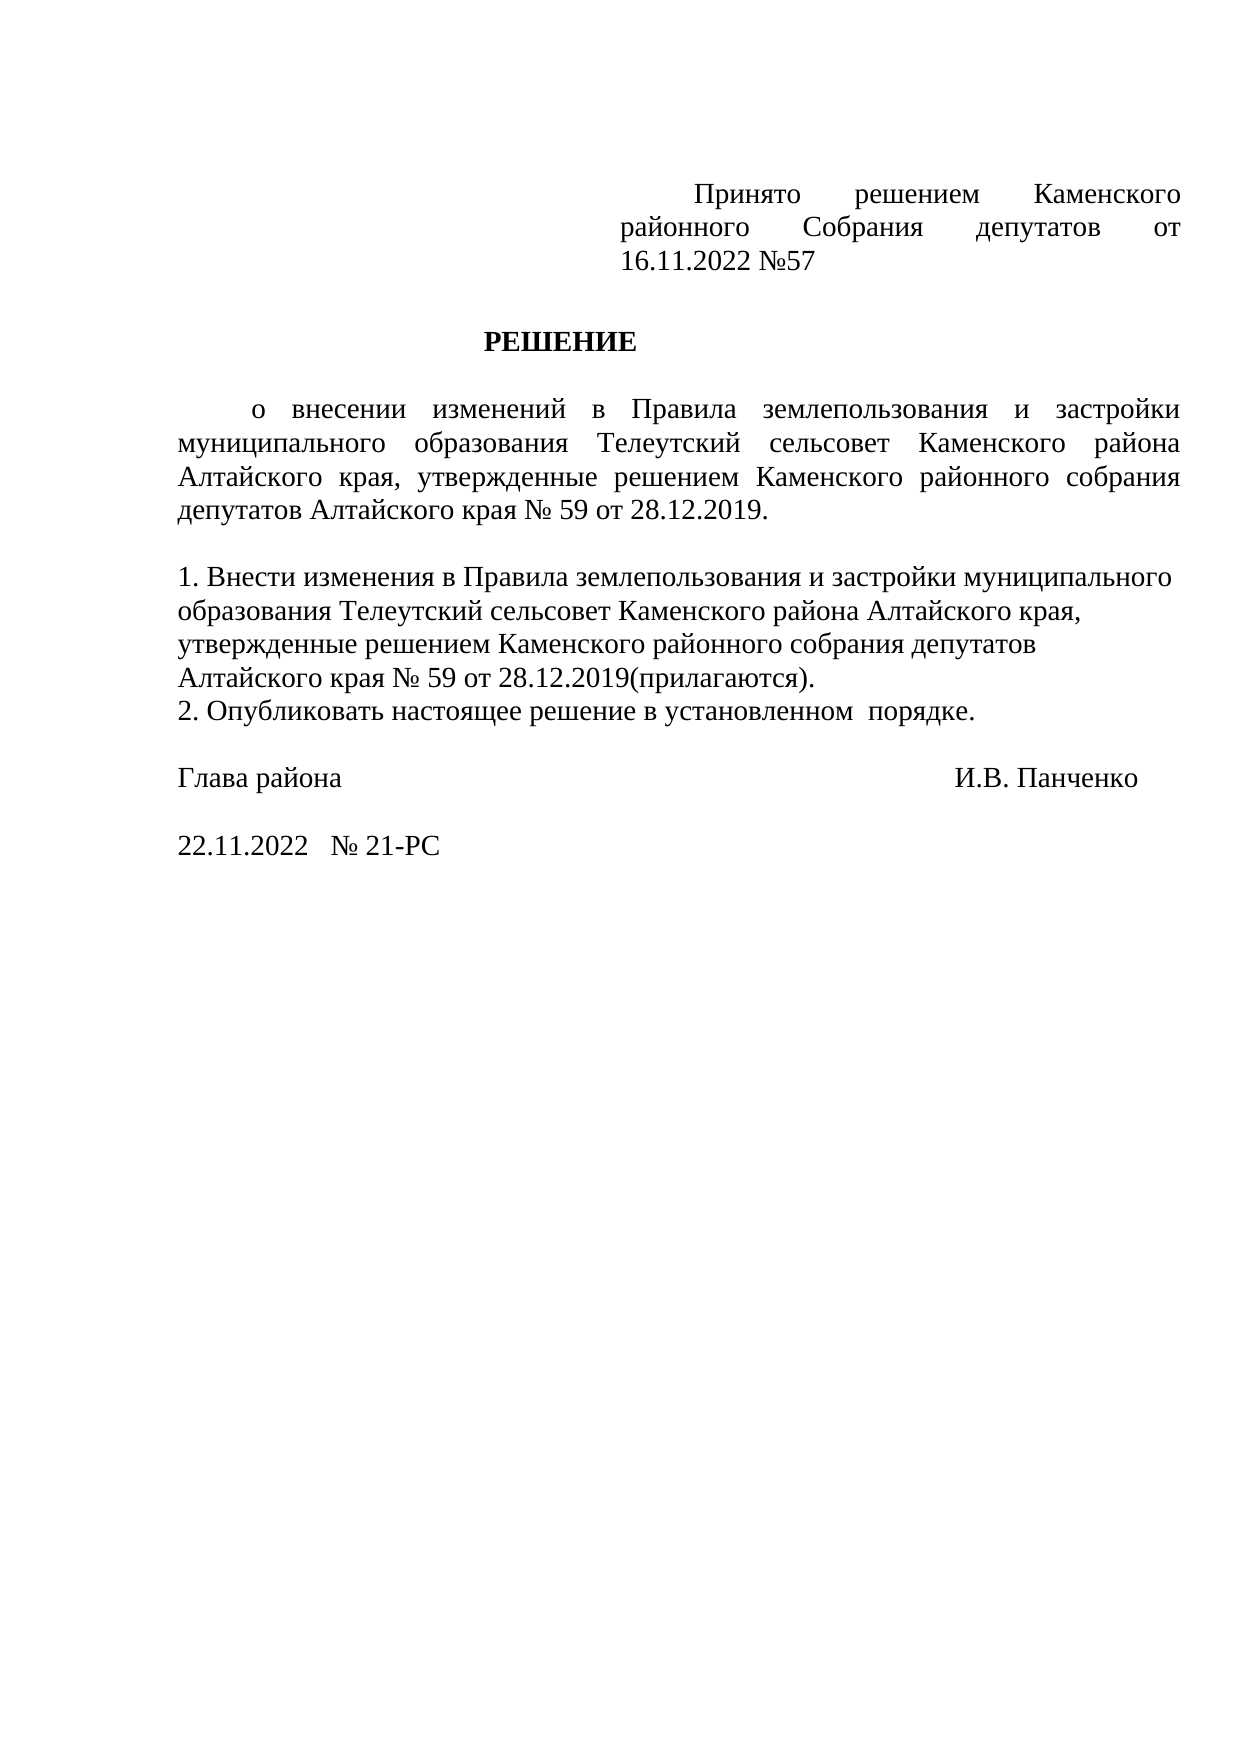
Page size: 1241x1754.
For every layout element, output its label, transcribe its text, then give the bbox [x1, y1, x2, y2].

text 22.11.2022 № 21-РС [177, 828, 1181, 861]
text 2. Опубликовать настоящее решение в установленном порядке. [177, 693, 1181, 727]
text Глава района И.В. Панченко [177, 761, 1181, 794]
text о внесении изменений в Правила землепользования и застройки муниципального образования Телеутский сельсовет Каменского района Алтайского края, утвержденные решением Каменского районного собрания депутатов Алтайского края № 59 от 28.12.2019. [177, 392, 1181, 526]
text РЕШЕНИЕ [177, 324, 1181, 358]
text Принято решением Каменского районного Собрания депутатов от 16.11.2022 №57 [620, 118, 1181, 276]
text 1. Внести изменения в Правила землепользования и застройки муниципального образования Телеутский сельсовет Каменского района Алтайского края, утвержденные решением Каменского районного собрания депутатов Алтайского края № 59 от 28.12.2019(прилагаются). [177, 559, 1181, 693]
